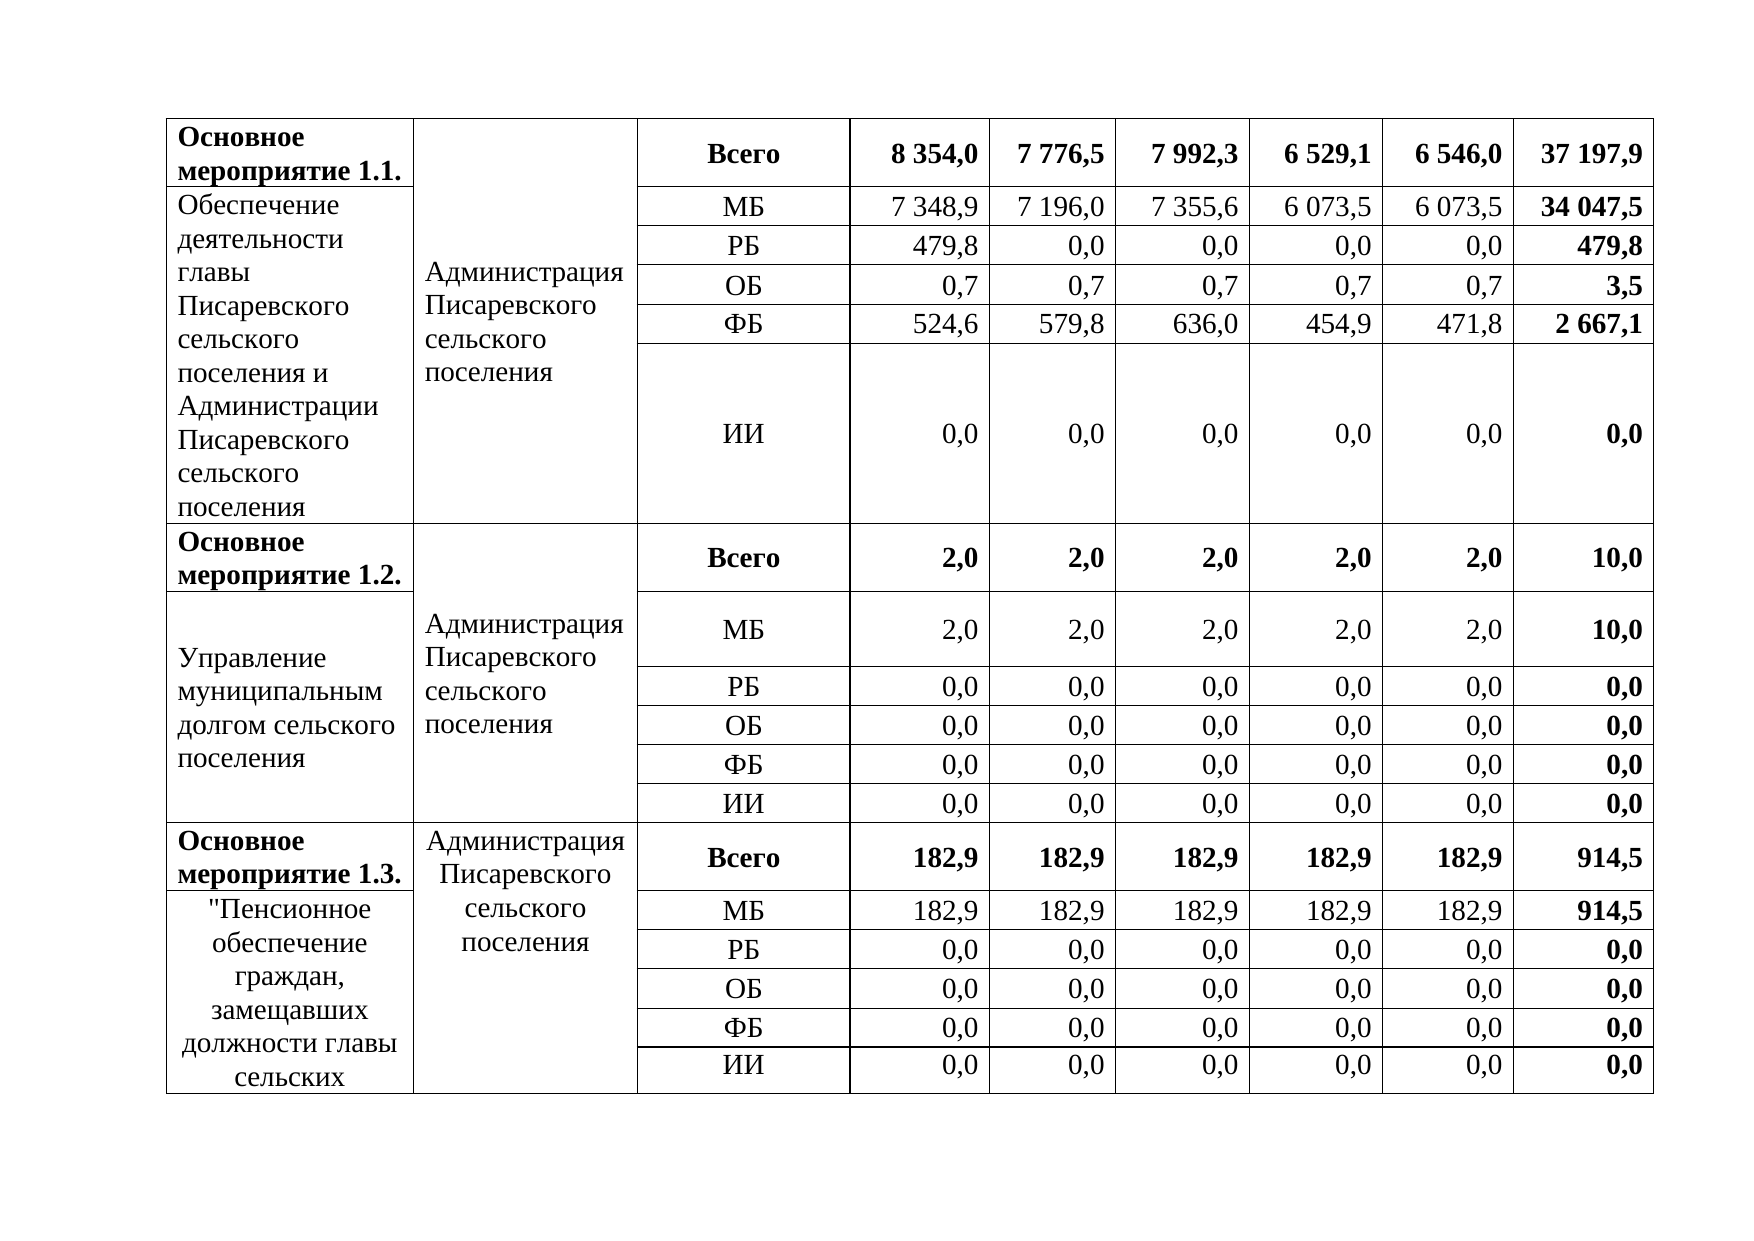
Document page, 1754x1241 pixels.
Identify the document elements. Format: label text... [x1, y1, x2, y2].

table_cell 0,0 [1383, 1048, 1513, 1092]
table_cell 0,0 [1514, 1009, 1653, 1046]
table_cell ОБ [638, 265, 849, 303]
table_cell 182,9 [851, 891, 989, 929]
table_cell 0,7 [1116, 265, 1249, 303]
table_cell РБ [638, 930, 849, 968]
table_cell 0,0 [1116, 745, 1249, 783]
table_cell 0,0 [1250, 667, 1382, 705]
table_cell 0,0 [1250, 784, 1382, 822]
table_cell 182,9 [851, 823, 989, 890]
table_cell 0,0 [1250, 745, 1382, 783]
table_cell 0,7 [990, 265, 1115, 303]
table_cell 182,9 [1116, 891, 1249, 929]
table_cell 0,0 [851, 667, 989, 705]
table_cell "Пенсионное обеспечение граждан, замещавших должности главы сельских поселений и муниципальных служащих органов местного самоуправления сельских поселений" [167, 891, 413, 1092]
table_cell 0,0 [851, 930, 989, 968]
table_cell 0,0 [1514, 930, 1653, 968]
table_cell 0,0 [1383, 667, 1513, 705]
table_cell ФБ [638, 1009, 849, 1046]
table_cell РБ [638, 667, 849, 705]
table_cell 0,0 [1116, 344, 1249, 523]
table_cell 0,0 [1116, 1009, 1249, 1046]
table_cell 0,0 [1116, 226, 1249, 264]
table_cell 0,0 [851, 969, 989, 1007]
table_cell 454,9 [1250, 305, 1382, 342]
table_cell 182,9 [1250, 823, 1382, 890]
table_cell 0,0 [1514, 1048, 1653, 1092]
table_cell 2,0 [1250, 592, 1382, 666]
table_cell 0,0 [851, 706, 989, 744]
table_cell 0,0 [1383, 1009, 1513, 1046]
table_cell 0,7 [851, 265, 989, 303]
table_cell 10,0 [1514, 592, 1653, 666]
table_cell 2,0 [1116, 524, 1249, 591]
table_cell 0,0 [1116, 1048, 1249, 1092]
table_cell ФБ [638, 745, 849, 783]
table_cell 0,0 [1250, 706, 1382, 744]
table_cell ИИ [638, 344, 849, 523]
table_cell 0,0 [990, 667, 1115, 705]
table_cell ИИ [638, 1048, 849, 1092]
table_cell 0,0 [990, 706, 1115, 744]
table_cell ИИ [638, 784, 849, 822]
table_cell 7 992,3 [1116, 119, 1249, 186]
table_cell 2,0 [1250, 524, 1382, 591]
table_cell 7 776,5 [990, 119, 1115, 186]
table_cell 0,0 [990, 226, 1115, 264]
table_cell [414, 823, 637, 1092]
table_cell 182,9 [1116, 823, 1249, 890]
table_cell 182,9 [1250, 891, 1382, 929]
table_cell Всего [638, 119, 849, 186]
table_cell МБ [638, 891, 849, 929]
table_cell 0,0 [990, 344, 1115, 523]
table_cell 471,8 [1383, 305, 1513, 342]
table_cell ОБ [638, 706, 849, 744]
table_cell 0,0 [990, 1048, 1115, 1092]
table_cell 10,0 [1514, 524, 1653, 591]
table_cell 0,0 [1383, 969, 1513, 1007]
table_cell 0,0 [990, 969, 1115, 1007]
table_cell 0,0 [990, 745, 1115, 783]
table_cell 7 348,9 [851, 187, 989, 225]
table_cell Обеспечение деятельности главы Писаревского сельского поселения и Администрации Писаревского сельского поселения [167, 187, 413, 523]
table_cell 0,0 [1116, 784, 1249, 822]
table_cell 7 355,6 [1116, 187, 1249, 225]
table_cell 524,6 [851, 305, 989, 342]
table_cell 579,8 [990, 305, 1115, 342]
table_cell 0,0 [1383, 226, 1513, 264]
table_cell 0,0 [1383, 930, 1513, 968]
table_cell 0,0 [1514, 745, 1653, 783]
table_cell 2,0 [990, 524, 1115, 591]
table_cell 6 073,5 [1383, 187, 1513, 225]
table_cell Основное мероприятие 1.1. [167, 119, 413, 186]
table_cell 0,0 [1250, 226, 1382, 264]
table_cell 6 529,1 [1250, 119, 1382, 186]
table_cell ОБ [638, 969, 849, 1007]
table_cell Администрация Писаревского сельского поселения [414, 524, 637, 822]
table_cell 0,0 [851, 745, 989, 783]
table_cell 2,0 [1383, 524, 1513, 591]
table_cell 0,0 [1250, 1009, 1382, 1046]
table_cell 0,0 [990, 930, 1115, 968]
table_cell 636,0 [1116, 305, 1249, 342]
table_cell 37 197,9 [1514, 119, 1653, 186]
table_cell 0,0 [990, 1009, 1115, 1046]
table_cell 479,8 [851, 226, 989, 264]
table_cell 914,5 [1514, 891, 1653, 929]
table_cell 0,0 [1250, 969, 1382, 1007]
table_cell МБ [638, 592, 849, 666]
table_cell 6 073,5 [1250, 187, 1382, 225]
table_cell 3,5 [1514, 265, 1653, 303]
table_cell 182,9 [1383, 823, 1513, 890]
table_cell 0,0 [1514, 784, 1653, 822]
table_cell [414, 119, 637, 523]
table_cell 0,0 [1514, 344, 1653, 523]
table_cell 0,0 [851, 784, 989, 822]
table_cell 0,0 [1383, 745, 1513, 783]
table_cell 0,0 [1116, 969, 1249, 1007]
table_cell 182,9 [1383, 891, 1513, 929]
table_cell 0,0 [1383, 344, 1513, 523]
table_cell 34 047,5 [1514, 187, 1653, 225]
table_cell 0,0 [851, 1009, 989, 1046]
table_cell 479,8 [1514, 226, 1653, 264]
table_cell 2,0 [1116, 592, 1249, 666]
table_cell 0,0 [851, 344, 989, 523]
table_cell 2,0 [1383, 592, 1513, 666]
table_cell МБ [638, 187, 849, 225]
table_cell 2,0 [851, 524, 989, 591]
table_cell РБ [638, 226, 849, 264]
table_cell 0,0 [1250, 344, 1382, 523]
table_cell Всего [638, 524, 849, 591]
table_cell 0,0 [1116, 706, 1249, 744]
table_cell Основное мероприятие 1.2. [167, 524, 413, 591]
table_cell 0,0 [1116, 930, 1249, 968]
table_cell 7 196,0 [990, 187, 1115, 225]
table_cell Управление муниципальным долгом сельского поселения [167, 592, 413, 822]
table_cell 0,0 [1383, 706, 1513, 744]
table_cell 8 354,0 [851, 119, 989, 186]
table_cell 2,0 [851, 592, 989, 666]
table_cell 182,9 [990, 891, 1115, 929]
table_cell 0,0 [990, 784, 1115, 822]
table_cell 182,9 [990, 823, 1115, 890]
table_cell 0,0 [1250, 1048, 1382, 1092]
table_cell 0,0 [1514, 706, 1653, 744]
table_cell 6 546,0 [1383, 119, 1513, 186]
table_cell 0,0 [1383, 784, 1513, 822]
table_cell 2 667,1 [1514, 305, 1653, 342]
table_cell 0,0 [1514, 969, 1653, 1007]
table_cell Основное мероприятие 1.3. [167, 823, 413, 890]
table_cell 0,0 [1250, 930, 1382, 968]
table_cell 0,0 [851, 1048, 989, 1092]
table_cell Всего [638, 823, 849, 890]
table_cell 0,7 [1383, 265, 1513, 303]
table_cell 2,0 [990, 592, 1115, 666]
table_cell ФБ [638, 305, 849, 342]
table_cell 0,0 [1116, 667, 1249, 705]
table_cell 0,7 [1250, 265, 1382, 303]
table_cell 914,5 [1514, 823, 1653, 890]
table_cell 0,0 [1514, 667, 1653, 705]
